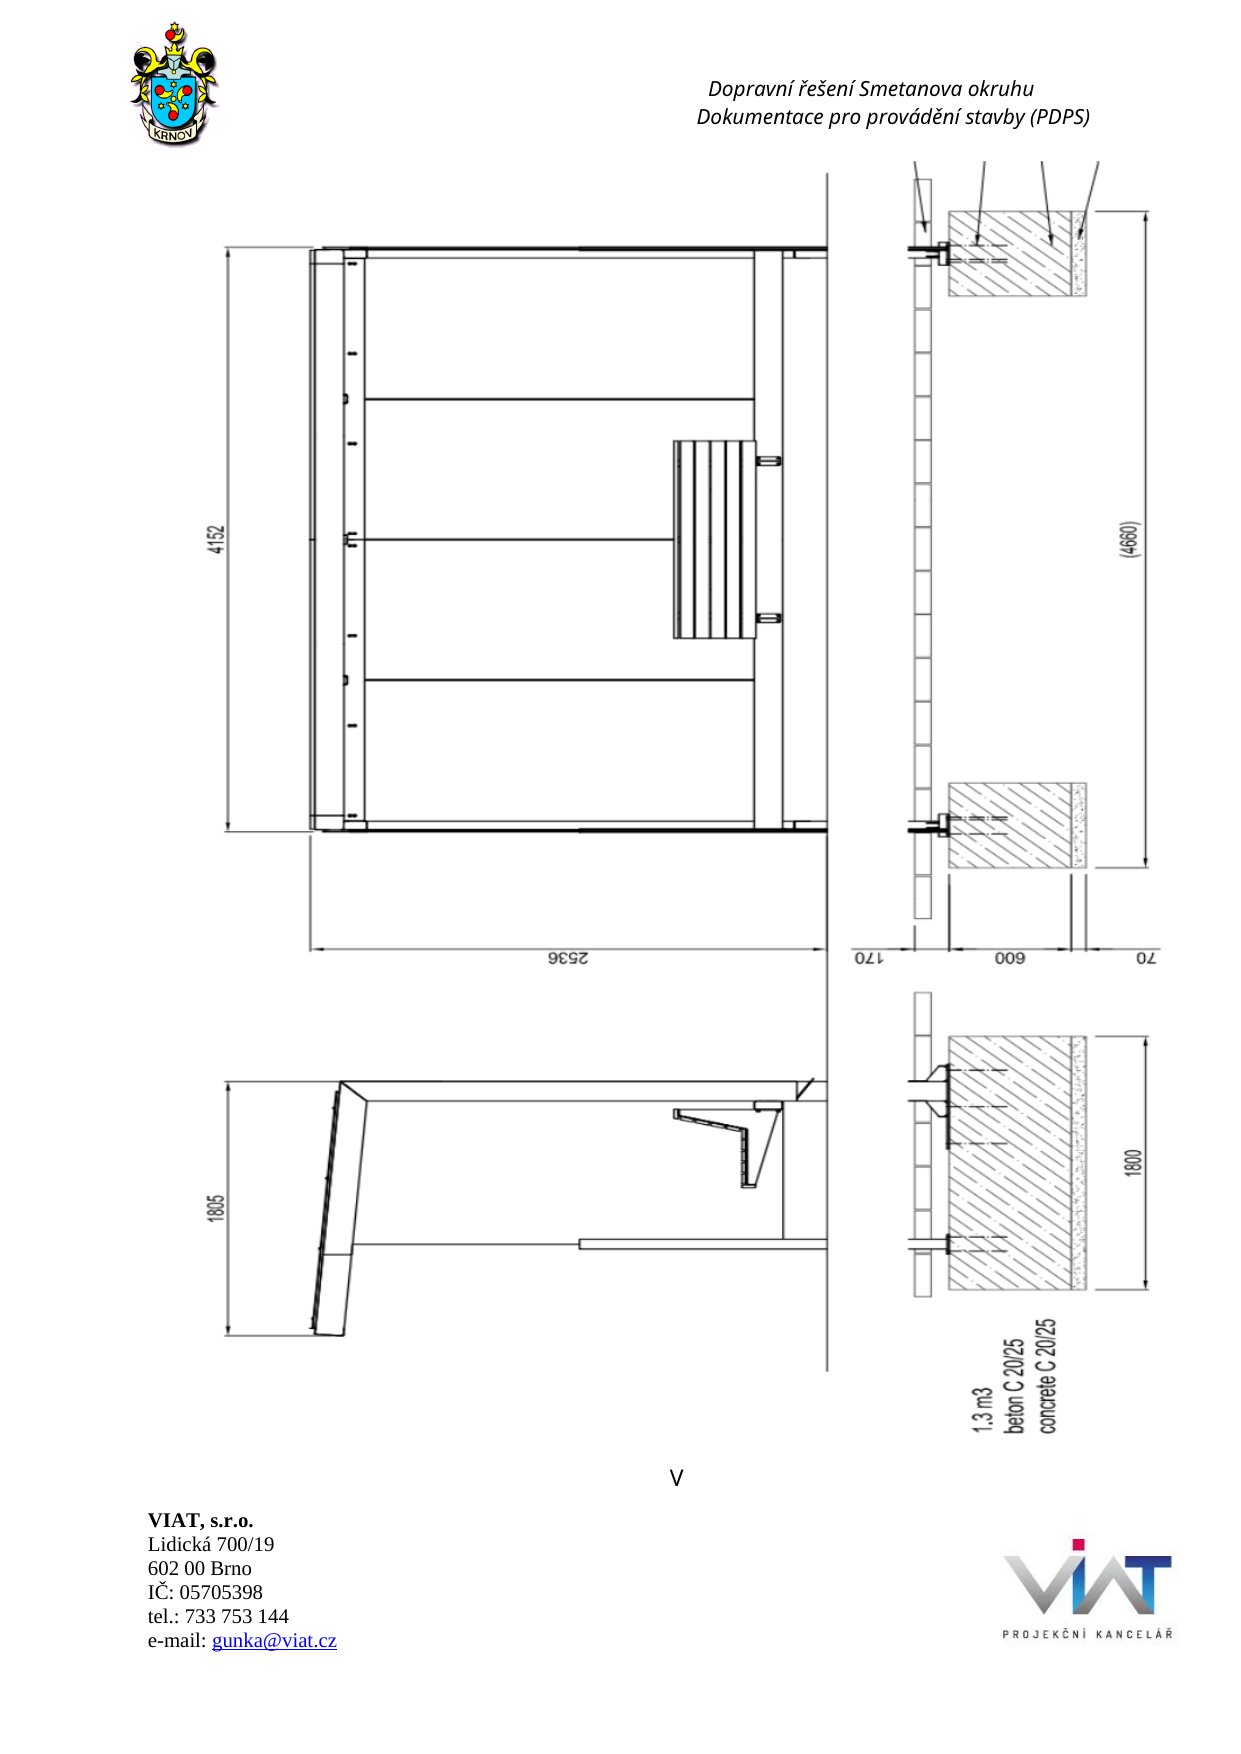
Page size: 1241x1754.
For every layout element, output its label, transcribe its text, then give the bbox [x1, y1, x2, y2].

picture [128, 20, 226, 151]
picture [188, 162, 1162, 1461]
picture [995, 1533, 1181, 1645]
